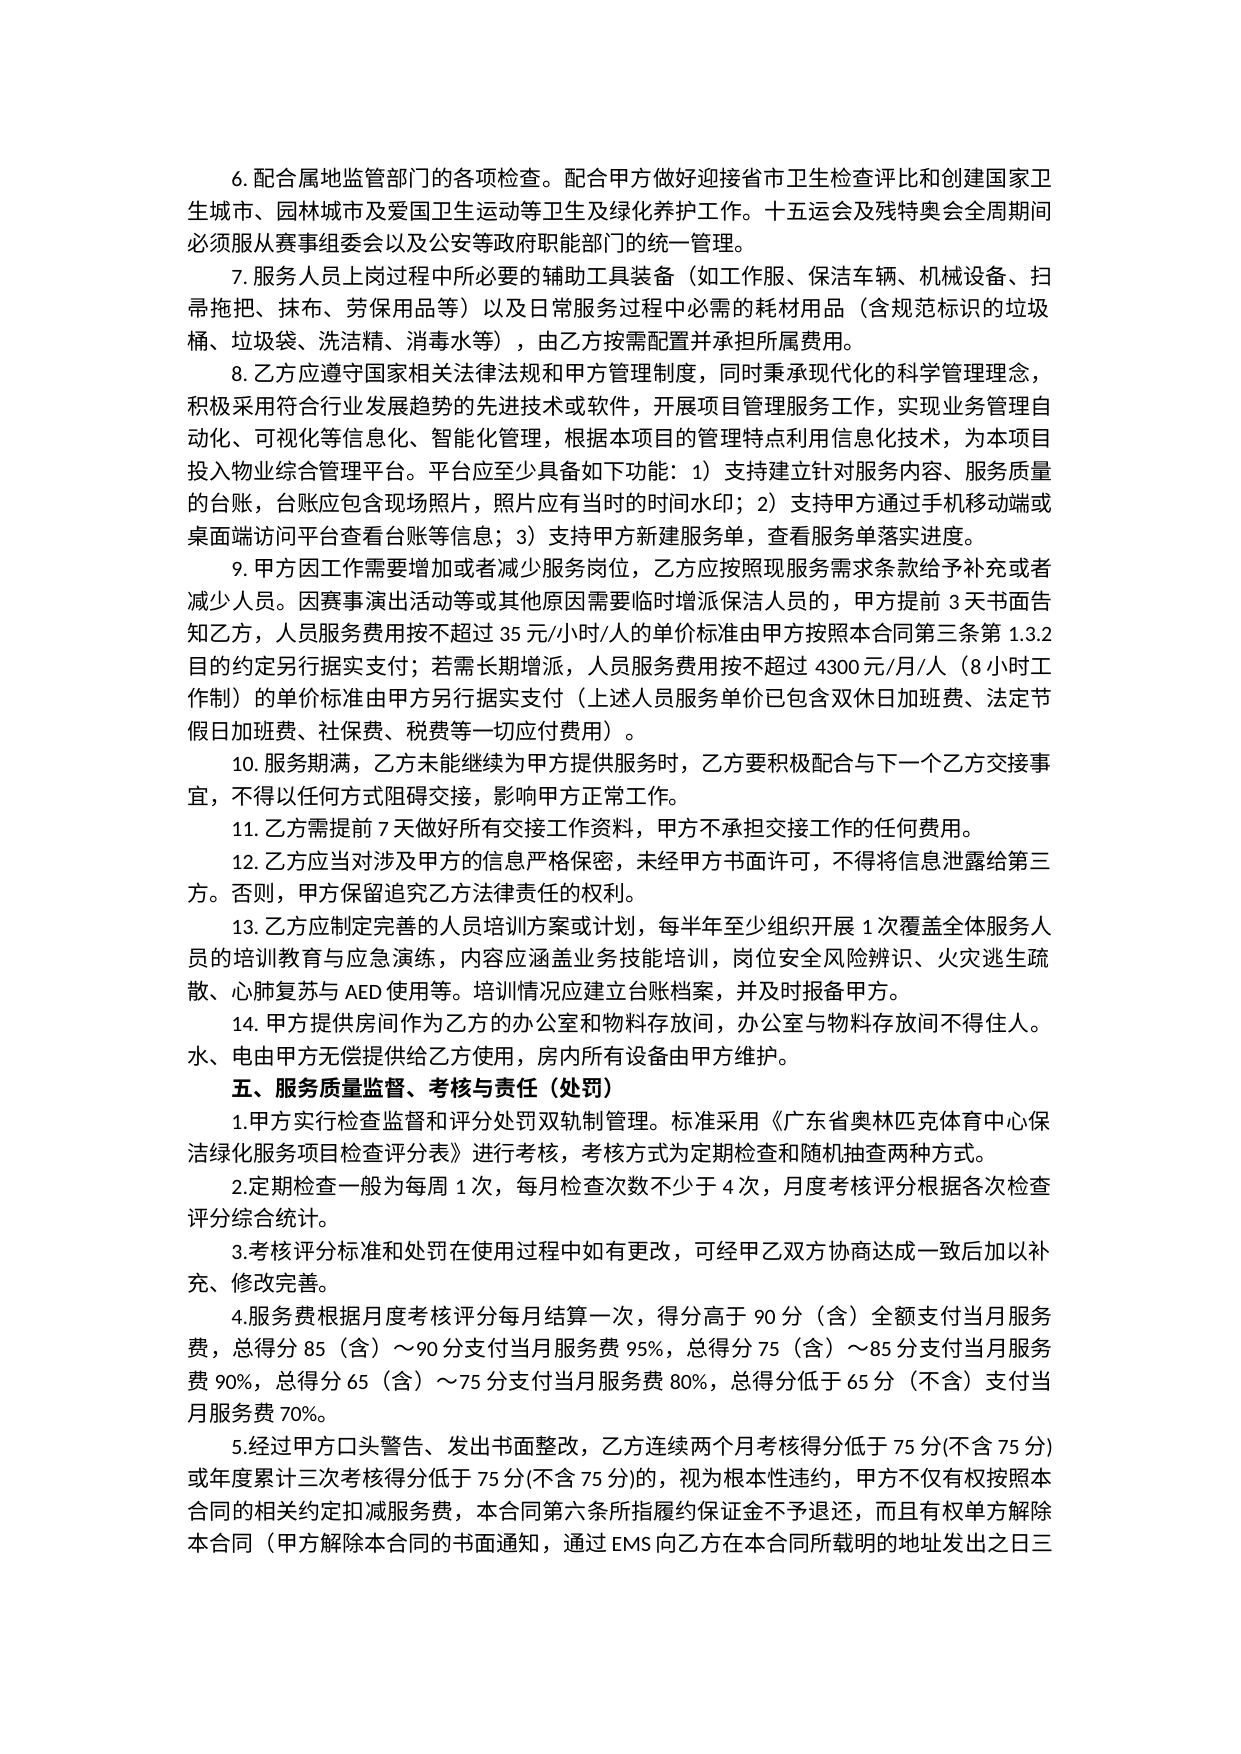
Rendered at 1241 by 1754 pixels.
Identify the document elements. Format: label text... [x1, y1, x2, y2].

text 4.服务费根据月度考核评分每月结算一次，得分高于90分（含）全额支付当月服务费，总得分85（含）～90分支付当月服务费95%，总得分75（含）～85分支付当月服务费90%，总得分65（含）～75分支付当月服务费80%，总得分低于65分（不含）支付当月服务费70%。 [187, 1299, 1053, 1429]
text 12. 乙方应当对涉及甲方的信息严格保密，未经甲方书面许可，不得将信息泄露给第三方。否则，甲方保留追究乙方法律责任的权利。 [187, 844, 1053, 909]
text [187, 1429, 1053, 1559]
text 8. 乙方应遵守国家相关法律法规和甲方管理制度，同时秉承现代化的科学管理理念，积极采用符合行业发展趋势的先进技术或软件，开展项目管理服务工作，实现业务管理自动化、可视化等信息化、智能化管理，根据本项目的管理特点利用信息化技术，为本项目投入物业综合管理平台。平台应至少具备如下功能：1）支持建立针对服务内容、服务质量的台账，台账应包含现场照片，照片应有当时的时间水印；2）支持甲方通过手机移动端或桌面端访问平台查看台账等信息；3）支持甲方新建服务单，查看服务单落实进度。 [187, 357, 1053, 552]
text 6. 配合属地监管部门的各项检查。配合甲方做好迎接省市卫生检查评比和创建国家卫生城市、园林城市及爱国卫生运动等卫生及绿化养护工作。十五运会及残特奥会全周期间必须服从赛事组委会以及公安等政府职能部门的统一管理。 [187, 162, 1053, 259]
text 14. 甲方提供房间作为乙方的办公室和物料存放间，办公室与物料存放间不得住人。水、电由甲方无偿提供给乙方使用，房内所有设备由甲方维护。 [187, 1007, 1053, 1072]
text 五、服务质量监督、考核与责任（处罚） [187, 1072, 1053, 1104]
text 9. 甲方因工作需要增加或者减少服务岗位，乙方应按照现服务需求条款给予补充或者减少人员。因赛事演出活动等或其他原因需要临时增派保洁人员的，甲方提前3天书面告知乙方，人员服务费用按不超过35元/小时/人的单价标准由甲方按照本合同第三条第1.3.2目的约定另行据实支付；若需长期增派，人员服务费用按不超过4300元/月/人（8小时工作制）的单价标准由甲方另行据实支付（上述人员服务单价已包含双休日加班费、法定节假日加班费、社保费、税费等一切应付费用）。 [187, 552, 1053, 747]
text 2.定期检查一般为每周1次，每月检查次数不少于4次，月度考核评分根据各次检查评分综合统计。 [187, 1169, 1053, 1234]
text 11. 乙方需提前7天做好所有交接工作资料，甲方不承担交接工作的任何费用。 [187, 812, 1053, 844]
text 13. 乙方应制定完善的人员培训方案或计划，每半年至少组织开展1次覆盖全体服务人员的培训教育与应急演练，内容应涵盖业务技能培训，岗位安全风险辨识、火灾逃生疏散、心肺复苏与AED使用等。培训情况应建立台账档案，并及时报备甲方。 [187, 909, 1053, 1007]
text 7. 服务人员上岗过程中所必要的辅助工具装备（如工作服、保洁车辆、机械设备、扫帚拖把、抹布、劳保用品等）以及日常服务过程中必需的耗材用品（含规范标识的垃圾桶、垃圾袋、洗洁精、消毒水等），由乙方按需配置并承担所属费用。 [187, 259, 1053, 357]
text 10. 服务期满，乙方未能继续为甲方提供服务时，乙方要积极配合与下一个乙方交接事宜，不得以任何方式阻碍交接，影响甲方正常工作。 [187, 747, 1053, 812]
text 1.甲方实行检查监督和评分处罚双轨制管理。标准采用《广东省奥林匹克体育中心保洁绿化服务项目检查评分表》进行考核，考核方式为定期检查和随机抽查两种方式。 [187, 1104, 1053, 1169]
text 3.考核评分标准和处罚在使用过程中如有更改，可经甲乙双方协商达成一致后加以补充、修改完善。 [187, 1234, 1053, 1299]
